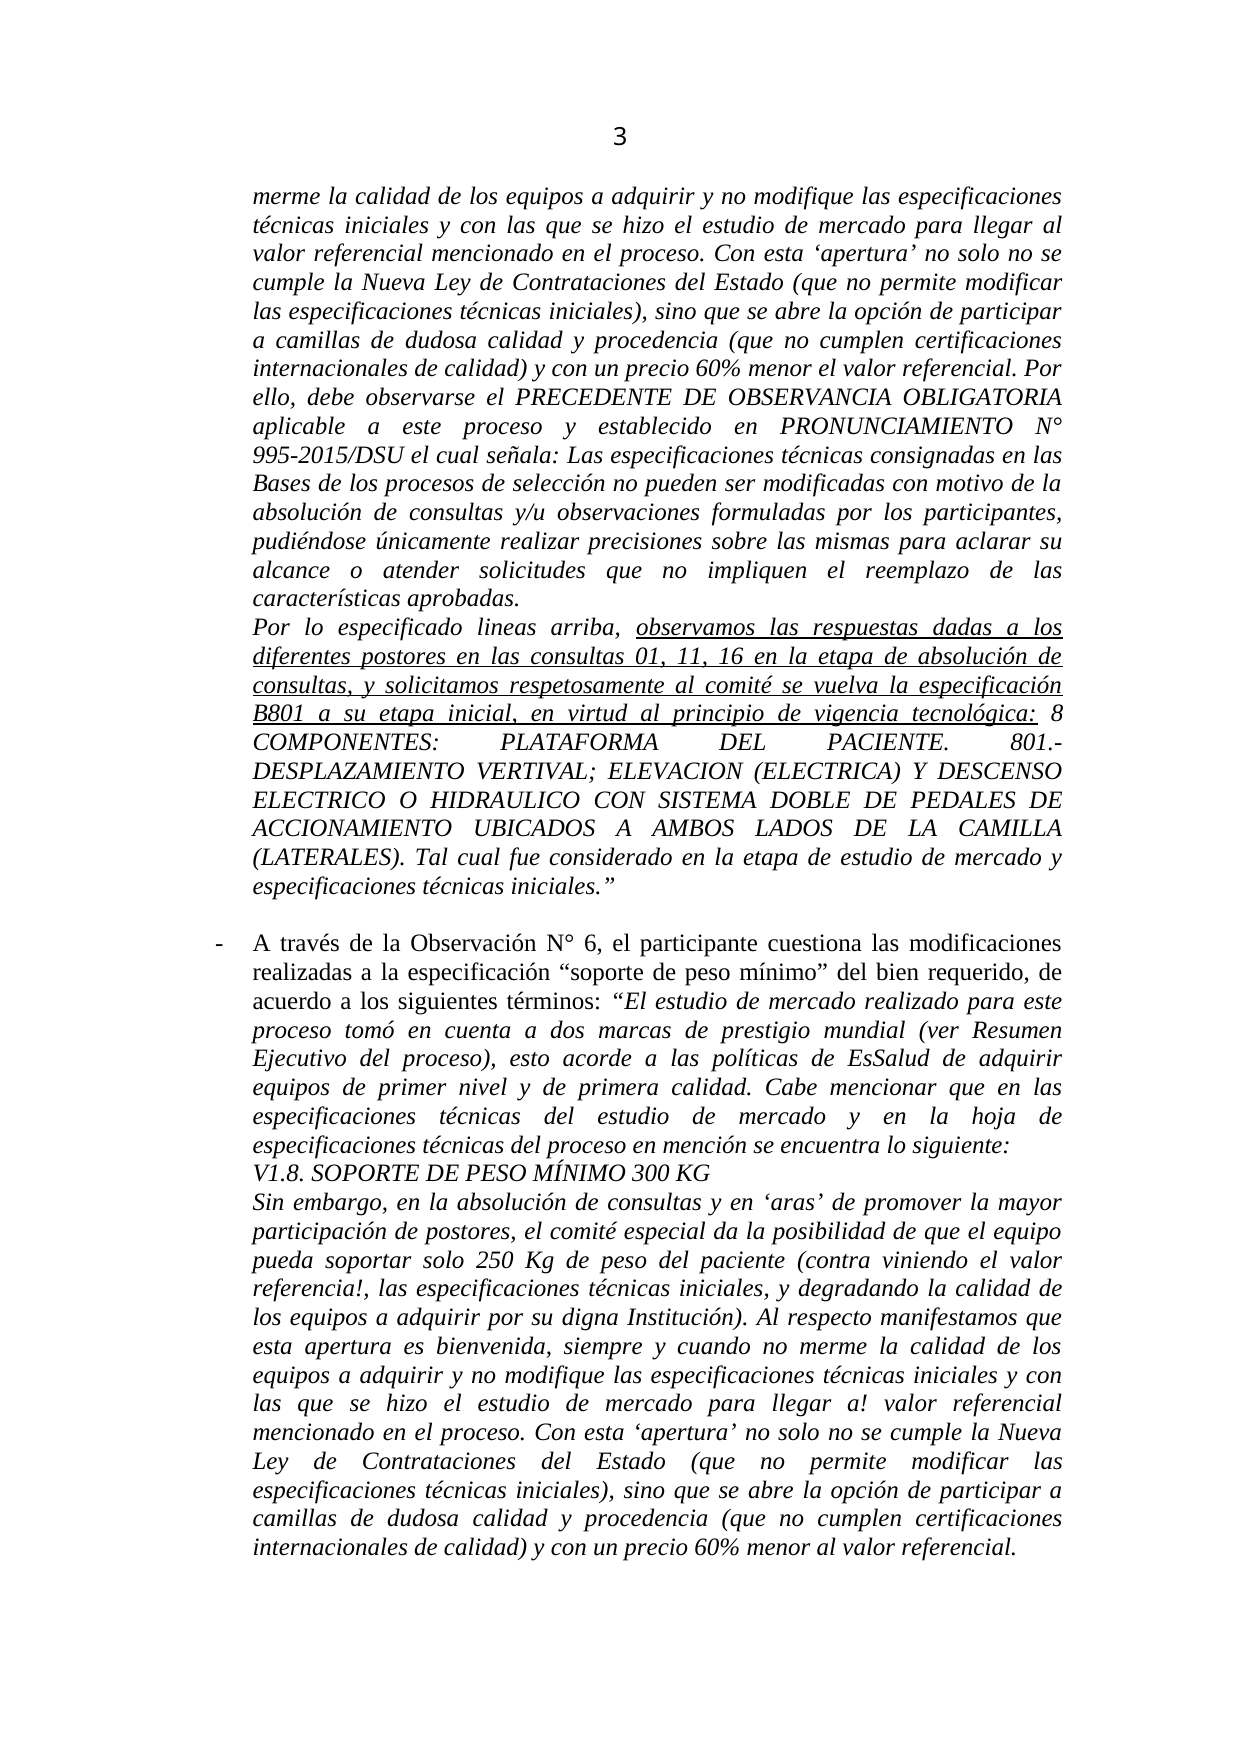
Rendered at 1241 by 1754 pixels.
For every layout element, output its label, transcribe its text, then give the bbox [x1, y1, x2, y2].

list Por lo especificado lineas arriba, observamos las respuestas dadas a los diferentes postores en las consultas 01, 11, 16 en la etapa de absolución de consultas, y solicitamos respetosamente al comité se vuelva la especificación B801 a su etapa inicial, en virtud al principio de vigencia tecnológica: 8 COMPONENTES: PLATAFORMA DEL PACIENTE. 801.- DESPLAZAMIENTO VERTIVAL; ELEVACION (ELECTRICA) Y DESCENSO ELECTRICO O HIDRAULICO CON SISTEMA DOBLE DE PEDALES DE ACCIONAMIENTO UBICADOS A AMBOS LADOS DE LA CAMILLA (LATERALES). Tal cual fue considerado en la etapa de estudio de mercado y especificaciones técnicas iniciales.” [252, 696, 1063, 900]
list Sin embargo, en la absolución de consultas y en ‘aras’ de promover la mayor participación de postores, el comité especial da la posibilidad de que el equipo pueda soportar solo 250 Kg de peso del paciente (contra viniendo el valor referencia!, las especificaciones técnicas iniciales, y degradando la calidad de los equipos a adquirir por su digna Institución). Al respecto manifestamos que esta apertura es bienvenida, siempre y cuando no merme la calidad de los equipos a adquirir y no modifique las especificaciones técnicas iniciales y con las que se hizo el estudio de mercado para llegar a! valor referencial mencionado en el proceso. Con esta ‘apertura’ no solo no se cumple la Nueva Ley de Contrataciones del Estado (que no permite modificar las especificaciones técnicas iniciales), sino que se abre la opción de participar a camillas de dudosa calidad y procedencia (que no cumplen certificaciones internacionales de calidad) y con un precio 60% menor al valor referencial. [252, 1187, 1063, 1561]
list V1.8. SOPORTE DE PESO MÍNIMO 300 KG [252, 1158, 1063, 1187]
list Por lo especificado lineas arriba, observamos las respuestas dadas a los diferentes postores en las consultas 01, 11, 16 en la etapa de absolución de consultas, y solicitamos respetosamente al comité se vuelva la especificación B801 a su etapa inicial, en virtud al principio de vigencia tecnológica: 8 COMPONENTES: PLATAFORMA DEL PACIENTE. 801.- DESPLAZAMIENTO VERTIVAL; ELEVACION (ELECTRICA) Y DESCENSO ELECTRICO O HIDRAULICO CON SISTEMA DOBLE DE PEDALES DE ACCIONAMIENTO UBICADOS A AMBOS LADOS DE LA CAMILLA (LATERALES). Tal cual fue considerado en la etapa de estudio de mercado y especificaciones técnicas iniciales.” [252, 612, 1063, 666]
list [252, 181, 1063, 612]
list A través de la Observación N° 6, el participante cuestiona las modificaciones realizadas a la especificación “soporte de peso mínimo” del bien requerido, de acuerdo a los siguientes términos: “El estudio de mercado realizado para este proceso tomó en cuenta a dos marcas de prestigio mundial (ver Resumen Ejecutivo del proceso), esto acorde a las políticas de EsSalud de adquirir equipos de primer nivel y de primera calidad. Cabe mencionar que en las especificaciones técnicas del estudio de mercado y en la hoja de especificaciones técnicas del proceso en mención se encuentra lo siguiente: [215, 928, 1063, 1158]
